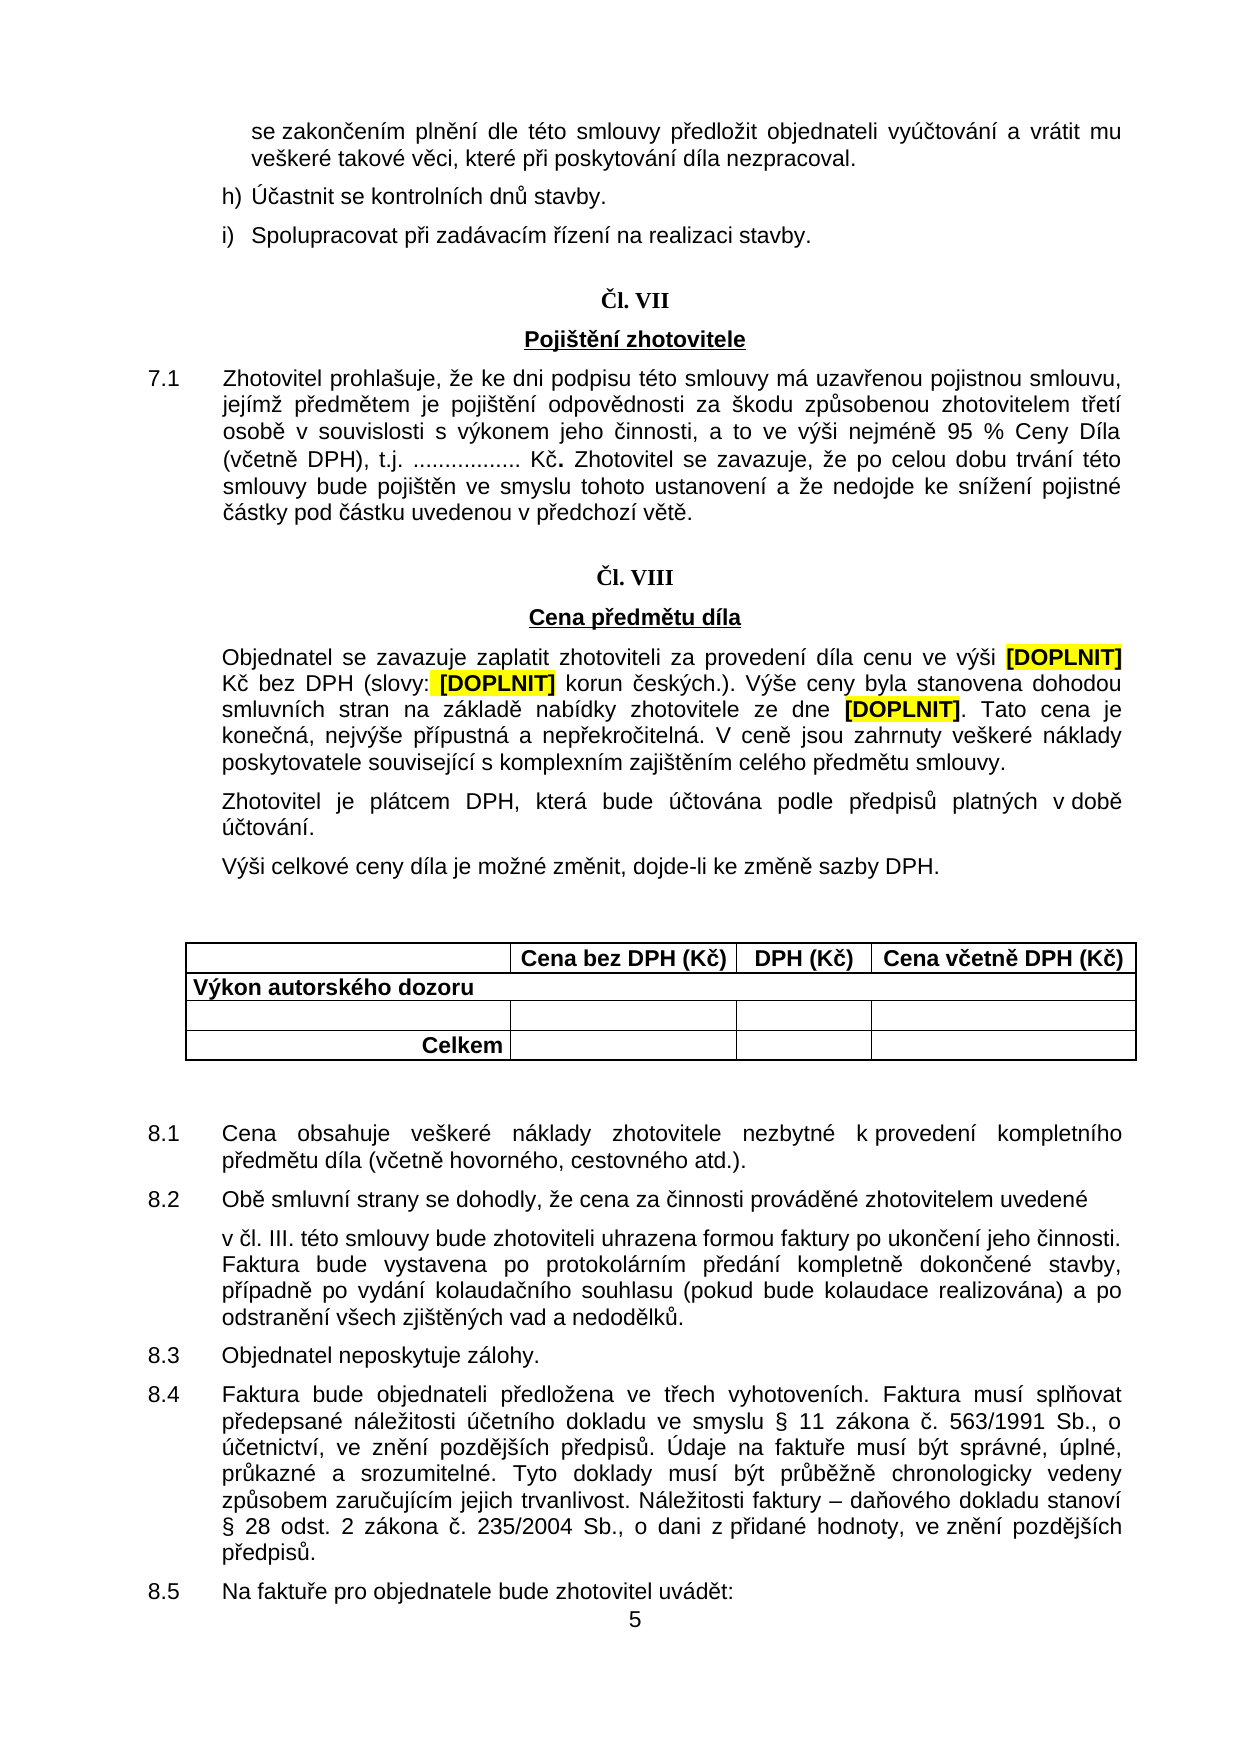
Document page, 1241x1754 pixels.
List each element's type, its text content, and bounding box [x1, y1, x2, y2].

table_header Cena bez DPH (Kč) [511, 944, 736, 972]
subtitle Cena předmětu díla [148, 604, 1122, 630]
list Faktura bude objednateli předložena ve třech vyhotoveních. Faktura musí splňovat předepsané náležitosti účetního dokladu ve smyslu § 11 zákona č. 563/1991 Sb., o účetnictví, ve znění pozdějších předpisů. Údaje na faktuře musí být správné, úplné, průkazné a srozumitelné. Tyto doklady musí být průběžně chronologicky vedeny způsobem zaručujícím jejich trvanlivost. Náležitosti faktury – daňového dokladu stanoví § 28 odst. 2 zákona č. 235/2004 Sb., o dani z přidané hodnoty, ve znění pozdějších předpisů. [148, 1381, 1122, 1566]
text Zhotovitel je plátcem DPH, která bude účtována podle předpisů platných v době účtování. [222, 788, 1122, 840]
list Účastnit se kontrolních dnů stavby. [222, 183, 1122, 210]
list Na faktuře pro objednatele bude zhotovitel uvádět: [148, 1578, 1122, 1604]
table_cell [511, 1031, 736, 1059]
list Objednatel neposkytuje zálohy. [148, 1342, 1122, 1369]
table_cell [737, 1001, 871, 1030]
table_cell [872, 1031, 1135, 1059]
table_cell [511, 1001, 736, 1030]
list Spolupracovat při zadávacím řízení na realizaci stavby. [222, 222, 1122, 248]
table_cell [737, 1031, 871, 1059]
list Objednatel se zavazuje zaplatit zhotoviteli za provedení díla cenu ve výši [DOPLNIT] Kč bez DPH (slovy: [DOPLNIT] korun českých.). Výše ceny byla stanovena dohodou smluvních stran na základě nabídky zhotovitele ze dne [DOPLNIT]. Tato cena je konečná, nejvýše přípustná a nepřekročitelná. V ceně jsou zahrnuty veškeré náklady poskytovatele související s komplexním zajištěním celého předmětu smlouvy. [222, 643, 1122, 775]
table_header [187, 944, 510, 972]
list Cena obsahuje veškeré náklady zhotovitele nezbytné k provedení kompletního předmětu díla (včetně hovorného, cestovného atd.). [148, 1120, 1122, 1173]
subtitle Čl. VIII [148, 564, 1122, 591]
text Čl. VII [148, 287, 1122, 314]
table_cell [187, 1001, 510, 1030]
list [222, 118, 1122, 171]
text Výši celkové ceny díla je možné změnit, dojde-li ke změně sazby DPH. [222, 853, 1122, 879]
text v čl. III. této smlouvy bude zhotoviteli uhrazena formou faktury po ukončení jeho činnosti. Faktura bude vystavena po protokolárním předání kompletně dokončené stavby, případně po vydání kolaudačního souhlasu (pokud bude kolaudace realizována) a po odstranění všech zjištěných vad a nedodělků. [222, 1224, 1122, 1330]
table_cell [872, 1001, 1135, 1030]
table_header Cena včetně DPH (Kč) [872, 944, 1135, 972]
table_cell Celkem [187, 1031, 510, 1059]
list Obě smluvní strany se dohodly, že cena za činnosti prováděné zhotovitelem uvedené [148, 1186, 1122, 1212]
list Zhotovitel prohlašuje, že ke dni podpisu této smlouvy má uzavřenou pojistnou smlouvu, jejímž předmětem je pojištění odpovědnosti za škodu způsobenou zhotovitelem třetí osobě v souvislosti s výkonem jeho činnosti, a to ve výši nejméně 95 % Ceny Díla (včetně DPH), t.j. ................. Kč. Zhotovitel se zavazuje, že po celou dobu trvání této smlouvy bude pojištěn ve smyslu tohoto ustanovení a že nedojde ke snížení pojistné částky pod částku uvedenou v předchozí větě. [148, 365, 1122, 526]
table_header DPH (Kč) [737, 944, 871, 972]
text Pojištění zhotovitele [148, 326, 1122, 353]
table_cell Výkon autorského dozoru [187, 974, 1135, 1000]
